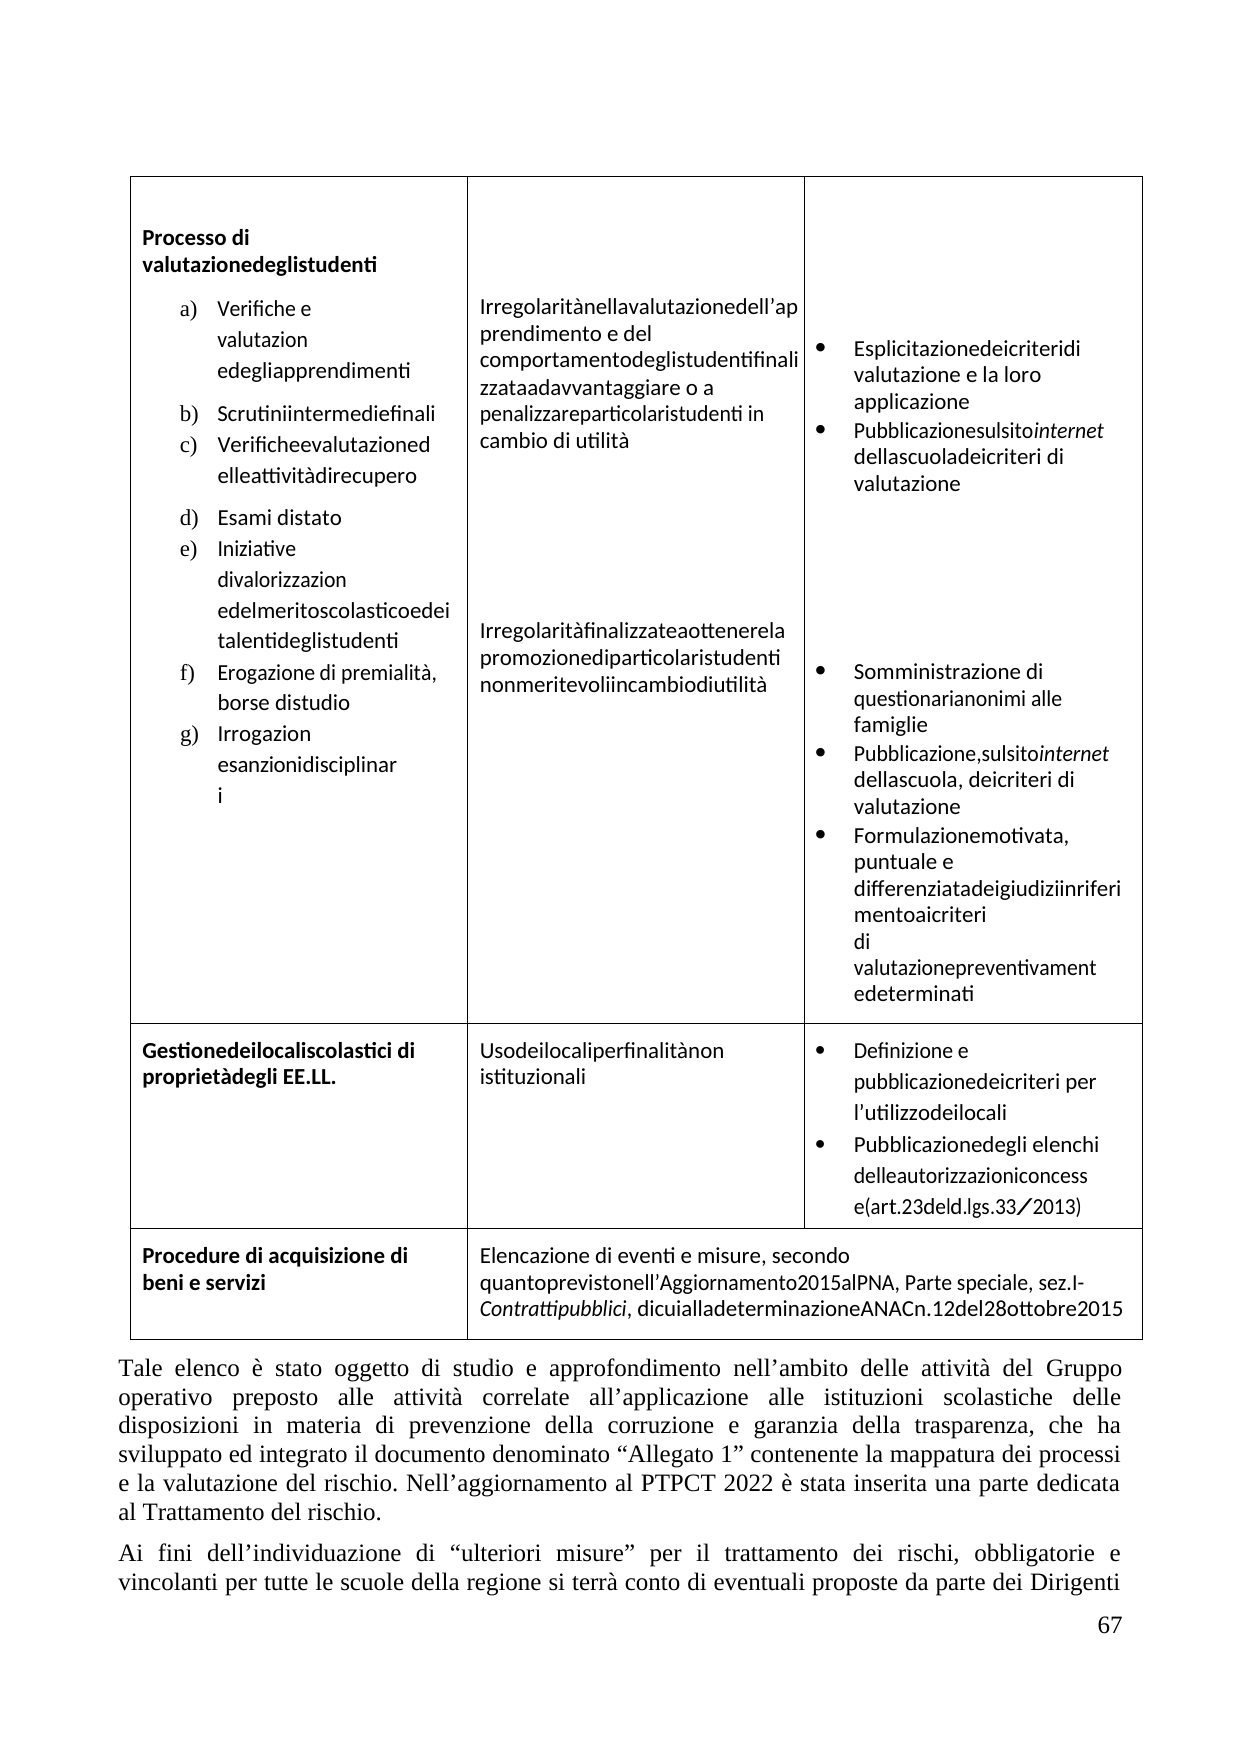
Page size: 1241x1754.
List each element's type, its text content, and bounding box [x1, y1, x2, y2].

table_header Irregolaritànellavalutazionedell’apprendimento e del comportamentodeglistudentifinalizzataadavvantaggiare o a penalizzareparticolaristudenti in cambio di utilità Irregolaritàfinalizzateaottenerela promozionediparticolaristudenti nonmeritevoliincambiodiutilità [468, 177, 804, 1023]
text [118, 1538, 1122, 1595]
table_cell Elencazione di eventi e misure, secondo quantoprevistonell’Aggiornamento2015alPNA, Parte speciale, sez.I-Contrattipubblici, dicuialladeterminazioneANACn.12del28ottobre2015 [468, 1229, 1142, 1339]
table_header Processo di valutazionedeglistudenti Verifiche e valutazionedegliapprendimenti Scrutiniintermediefinali Verificheevalutazionedelleattivitàdirecupero Esami distato Iniziative divalorizzazionedelmeritoscolasticoedeitalentideglistudenti Erogazione di premialità, borse distudio Irrogazionesanzionidisciplinari [131, 177, 467, 1023]
table_cell Procedure di acquisizione di beni e servizi [131, 1229, 467, 1339]
table_cell Definizione e pubblicazionedeicriteri per l’utilizzodeilocali Pubblicazionedegli elenchi delleautorizzazioniconcesse(art.23deld.lgs.33/2013) [805, 1024, 1142, 1228]
table_header Esplicitazionedeicriteridi valutazione e la loro applicazione Pubblicazionesulsitointernet dellascuoladeicriteri di valutazione Somministrazione di questionarianonimi alle famiglie Pubblicazione,sulsitointernet dellascuola, deicriteri di valutazione Formulazionemotivata, puntuale e differenziatadeigiudiziinriferimentoaicriteri di valutazionepreventivamentedeterminati [805, 177, 1142, 1023]
table_cell Usodeilocaliperfinalitànon istituzionali [468, 1024, 804, 1228]
text Tale elenco è stato oggetto di studio e approfondimento nell’ambito delle attività del Gruppo operativo preposto alle attività correlate all’applicazione alle istituzioni scolastiche delle disposizioni in materia di prevenzione della corruzione e garanzia della trasparenza, che ha sviluppato ed integrato il documento denominato “Allegato 1” contenente la mappatura dei processi e la valutazione del rischio. Nell’aggiornamento al PTPCT 2022 è stata inserita una parte dedicata al Trattamento del rischio. [118, 1353, 1122, 1525]
table_cell Gestionedeilocaliscolastici di proprietàdegli EE.LL. [131, 1024, 467, 1228]
